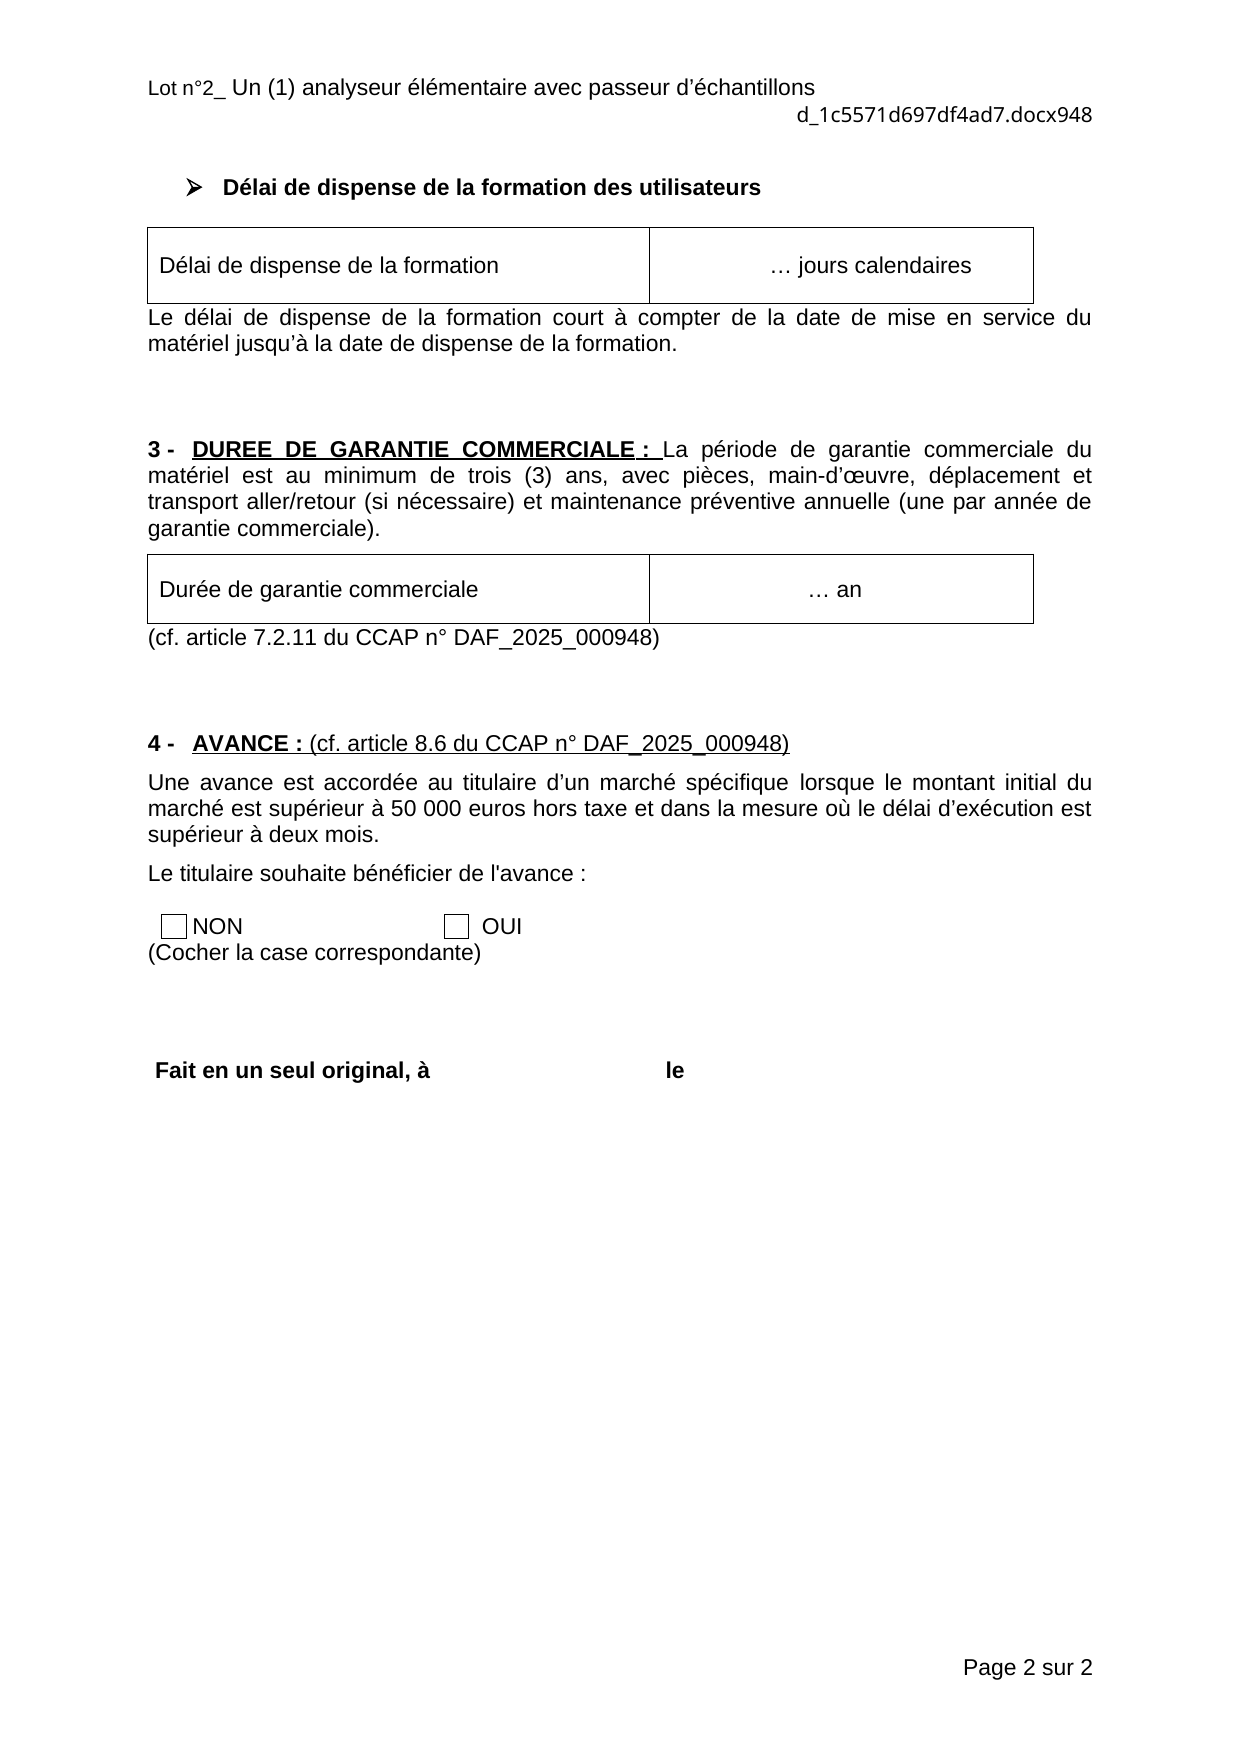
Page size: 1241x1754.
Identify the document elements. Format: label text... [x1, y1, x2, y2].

list Délai de dispense de la formation des utilisateurs [185, 174, 1093, 200]
text Le délai de dispense de la formation court à compter de la date de mise en service du matériel jusqu’à la date de dispense de la formation. [148, 304, 1093, 356]
text Une avance est accordée au titulaire d’un marché spécifique lorsque le montant initial du marché est supérieur à 50 000 euros hors taxe et dans la mesure où le délai d’exécution est supérieur à deux mois. [148, 769, 1093, 848]
text NON OUI [148, 913, 1093, 939]
table_header Durée de garantie commerciale [148, 555, 649, 623]
text (cf. article 7.2.11 du CCAP n° DAF_2025_000948) [148, 624, 1093, 651]
list AVANCE : (cf. article 8.6 du CCAP n° DAF_2025_000948) [148, 730, 1093, 756]
text (Cocher la case correspondante) [148, 939, 1093, 966]
text Le titulaire souhaite bénéficier de l'avance : [148, 860, 1093, 887]
list DUREE DE GARANTIE COMMERCIALE : La période de garantie commerciale du matériel est au minimum de trois (3) ans, avec pièces, main-d’œuvre, déplacement et transport aller/retour (si nécessaire) et maintenance préventive annuelle (une par année de garantie commerciale). [148, 436, 1093, 541]
table_header Délai de dispense de la formation [148, 228, 649, 303]
text Fait en un seul original, à le [155, 1057, 1093, 1083]
table_header … jours calendaires [650, 228, 1033, 303]
table_header … an [650, 555, 1033, 623]
